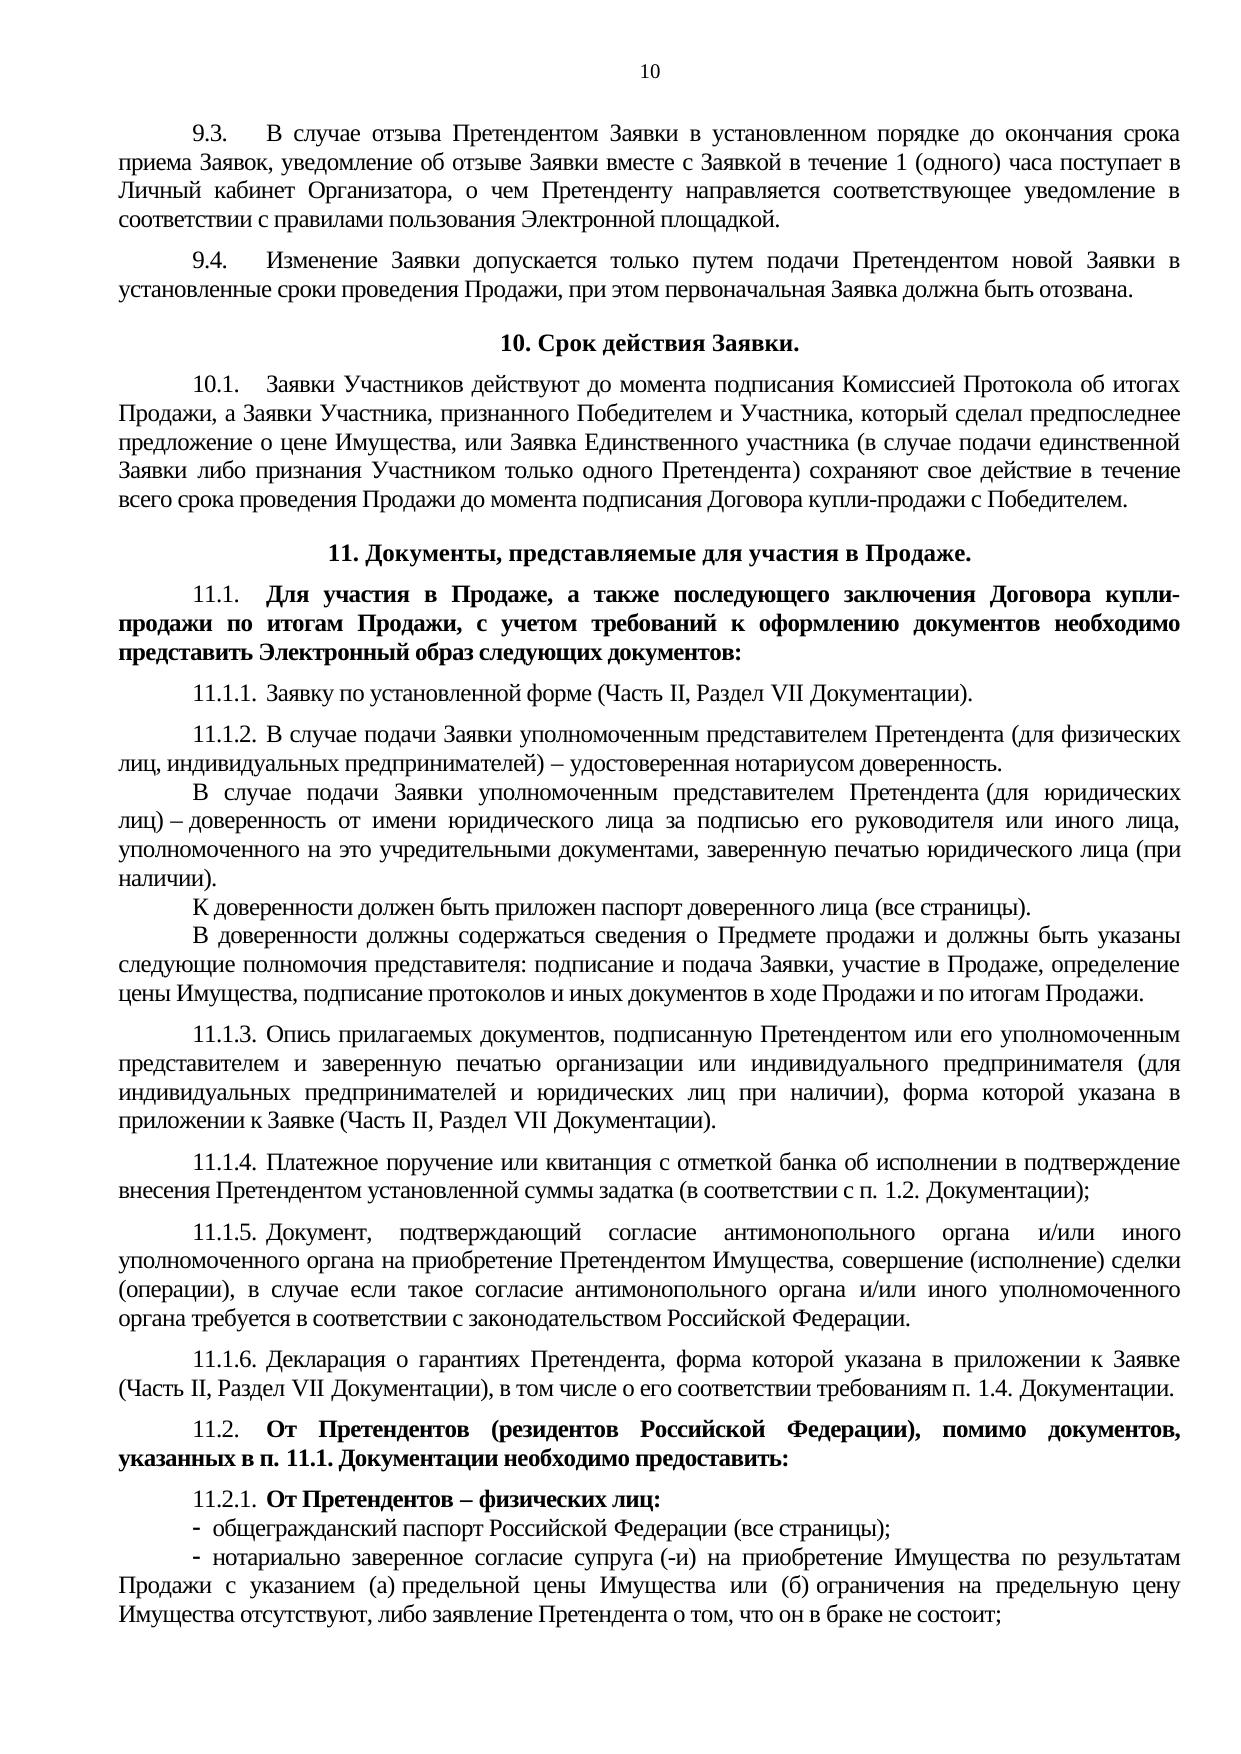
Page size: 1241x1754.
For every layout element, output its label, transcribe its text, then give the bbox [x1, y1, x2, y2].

list От Претендентов (резидентов Российской Федерации), помимо документов, указанных в п. 11.1. Документации необходимо предоставить: [118, 1414, 1181, 1472]
text В случае подачи Заявки уполномоченным представителем Претендента (для юридических лиц) – доверенность от имени юридического лица за подписью его руководителя или иного лица, уполномоченного на это учредительными документами, заверенную печатью юридического лица (при наличии). [118, 777, 1181, 892]
list Заявку по установленной форме (Часть II, Раздел VII Документации). [118, 678, 1181, 707]
list Срок действия Заявки. [118, 328, 1181, 357]
text К доверенности должен быть приложен паспорт доверенного лица (все страницы). [118, 892, 1181, 921]
list Платежное поручение или квитанция с отметкой банка об исполнении в подтверждение внесения Претендентом установленной суммы задатка (в соответствии с п. 1.2. Документации); [118, 1147, 1181, 1204]
list Заявки Участников действуют до момента подписания Комиссией Протокола об итогах Продажи, а Заявки Участника, признанного Победителем и Участника, который сделал предпоследнее предложение о цене Имущества, или Заявка Единственного участника (в случае подачи единственной Заявки либо признания Участником только одного Претендента) сохраняют свое действие в течение всего срока проведения Продажи до момента подписания Договора купли-продажи с Победителем. [118, 369, 1181, 513]
list От Претендентов – физических лиц: [118, 1484, 1181, 1513]
list Декларация о гарантиях Претендента, форма которой указана в приложении к Заявке (Часть II, Раздел VII Документации), в том числе о его соответствии требованиям п. 1.4. Документации. [118, 1344, 1181, 1402]
list В случае подачи Заявки уполномоченным представителем Претендента (для физических лиц, индивидуальных предпринимателей) – удостоверенная нотариусом доверенность. [118, 719, 1181, 777]
text В доверенности должны содержаться сведения о Предмете продажи и должны быть указаны следующие полномочия представителя: подписание и подача Заявки, участие в Продаже, определение цены Имущества, подписание протоколов и иных документов в ходе Продажи и по итогам Продажи. [118, 921, 1181, 1007]
list общегражданский паспорт Российской Федерации (все страницы); [118, 1513, 1181, 1542]
list Документы, представляемые для участия в Продаже. [118, 538, 1181, 567]
list В случае отзыва Претендентом Заявки в установленном порядке до окончания срока приема Заявок, уведомление об отзыве Заявки вместе с Заявкой в течение 1 (одного) часа поступает в Личный кабинет Организатора, о чем Претенденту направляется соответствующее уведомление в соответствии с правилами пользования Электронной площадкой. [118, 118, 1181, 233]
list Для участия в Продаже, а также последующего заключения Договора купли-продажи по итогам Продажи, с учетом требований к оформлению документов необходимо представить Электронный образ следующих документов: [118, 579, 1181, 666]
list Опись прилагаемых документов, подписанную Претендентом или его уполномоченным представителем и заверенную печатью организации или индивидуального предпринимателя (для индивидуальных предпринимателей и юридических лиц при наличии), форма которой указана в приложении к Заявке (Часть II, Раздел VII Документации). [118, 1019, 1181, 1134]
list Изменение Заявки допускается только путем подачи Претендентом новой Заявки в установленные сроки проведения Продажи, при этом первоначальная Заявка должна быть отозвана. [118, 246, 1181, 303]
list Документ, подтверждающий согласие антимонопольного органа и/или иного уполномоченного органа на приобретение Претендентом Имущества, совершение (исполнение) сделки (операции), в случае если такое согласие антимонопольного органа и/или иного уполномоченного органа требуется в соответствии с законодательством Российской Федерации. [118, 1217, 1181, 1332]
